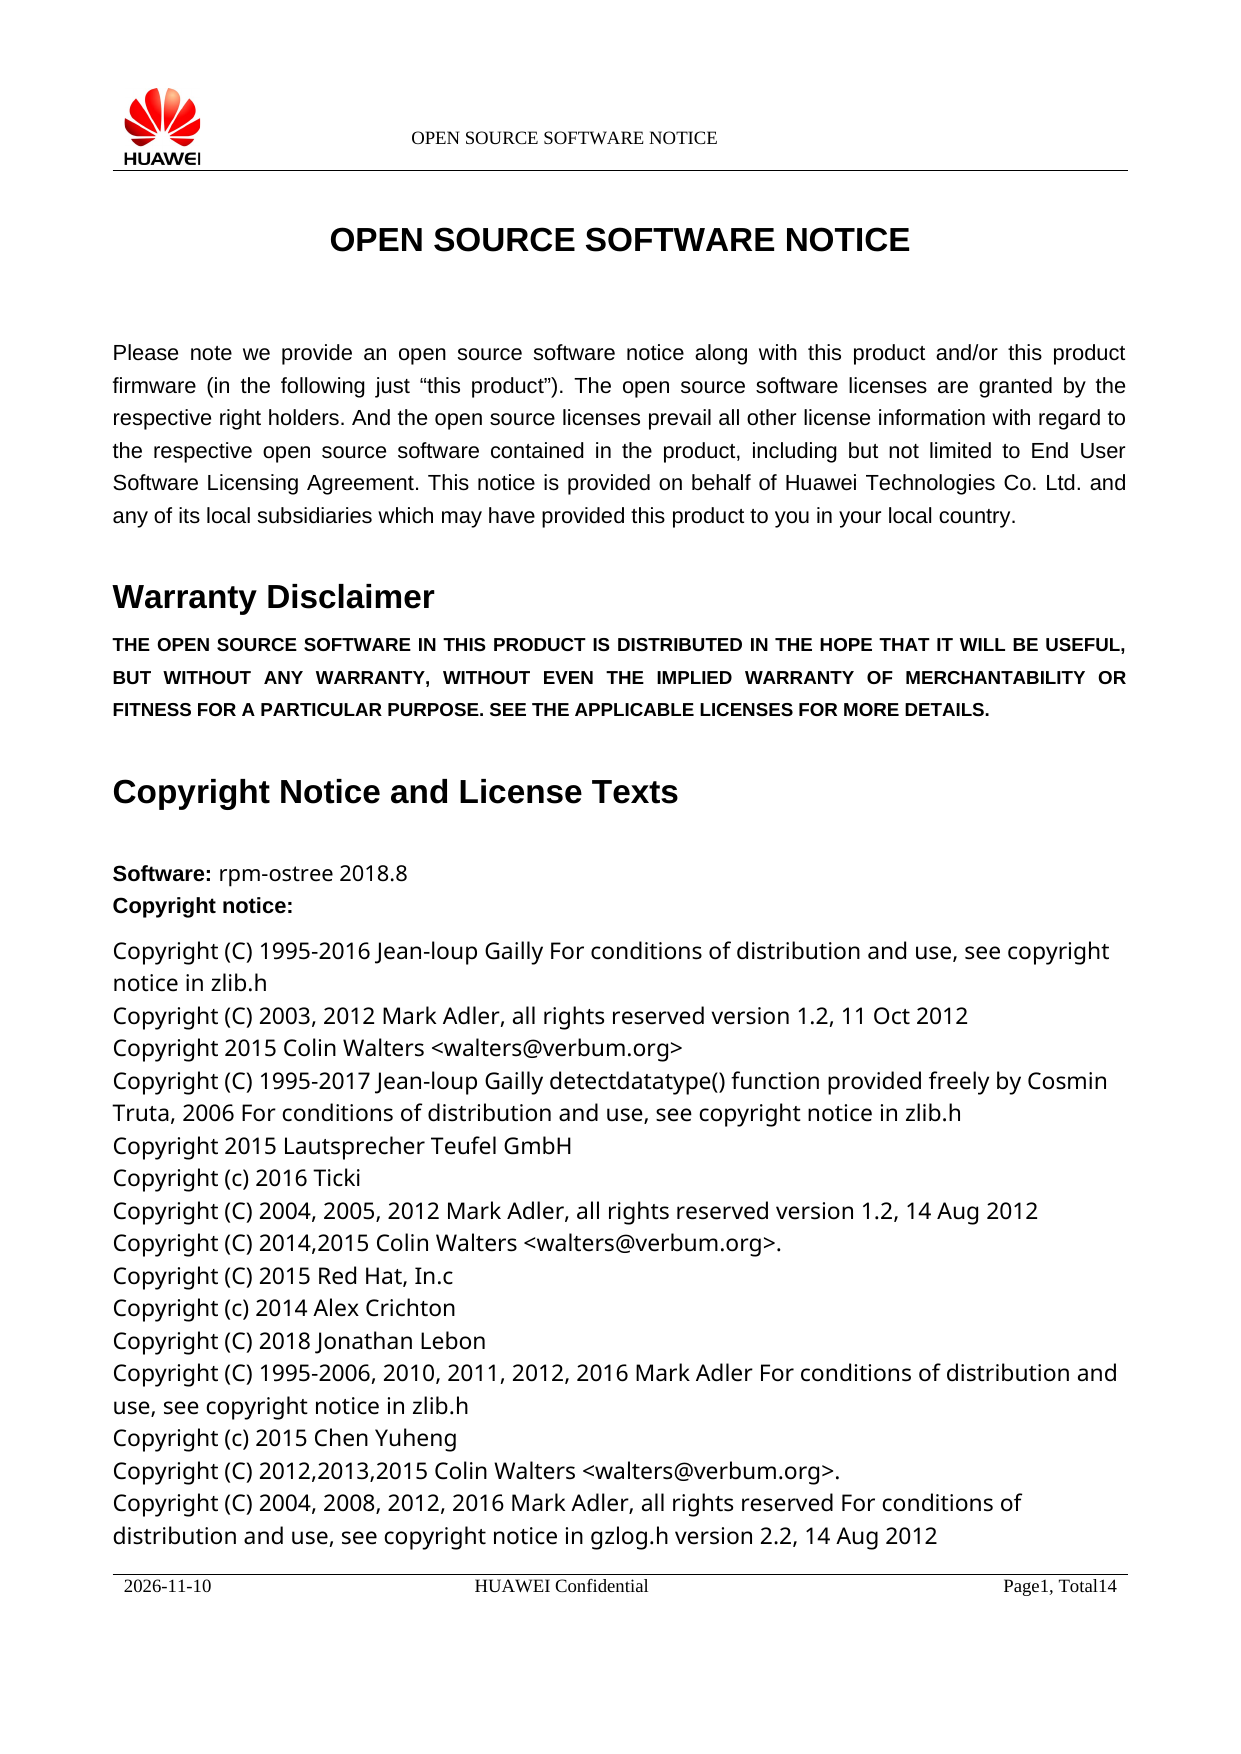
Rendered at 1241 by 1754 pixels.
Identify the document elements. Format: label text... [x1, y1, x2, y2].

text Copyright Notice and License Texts [112, 759, 1128, 824]
title Software: rpm-ostree 2018.8 [112, 856, 1128, 889]
text Please note we provide an open source software notice along with this product and/or this product firmware (in the following just “this product”). The open source software licenses are granted by the respective right holders. And the open source licenses prevail all other license information with regard to the respective open source software contained in the product, including but not limited to End User Software Licensing Agreement. This notice is provided on behalf of Huawei Technologies Co. Ltd. and any of its local subsidiaries which may have provided this product to you in your local country. [112, 336, 1128, 531]
text OPEN SOURCE SOFTWARE NOTICE [112, 206, 1128, 271]
text Warranty Disclaimer [112, 564, 1128, 629]
text Copyright notice: [112, 889, 1128, 921]
picture [124, 88, 201, 165]
text The open source software in this product is distributed in the hope that it will be useful, but WITHOUT ANY WARRANTY, without even the implied warranty of MERCHANTABILITY or FITNESS FOR A PARTICULAR PURPOSE. See the applicable licenses for more details. [112, 629, 1128, 726]
